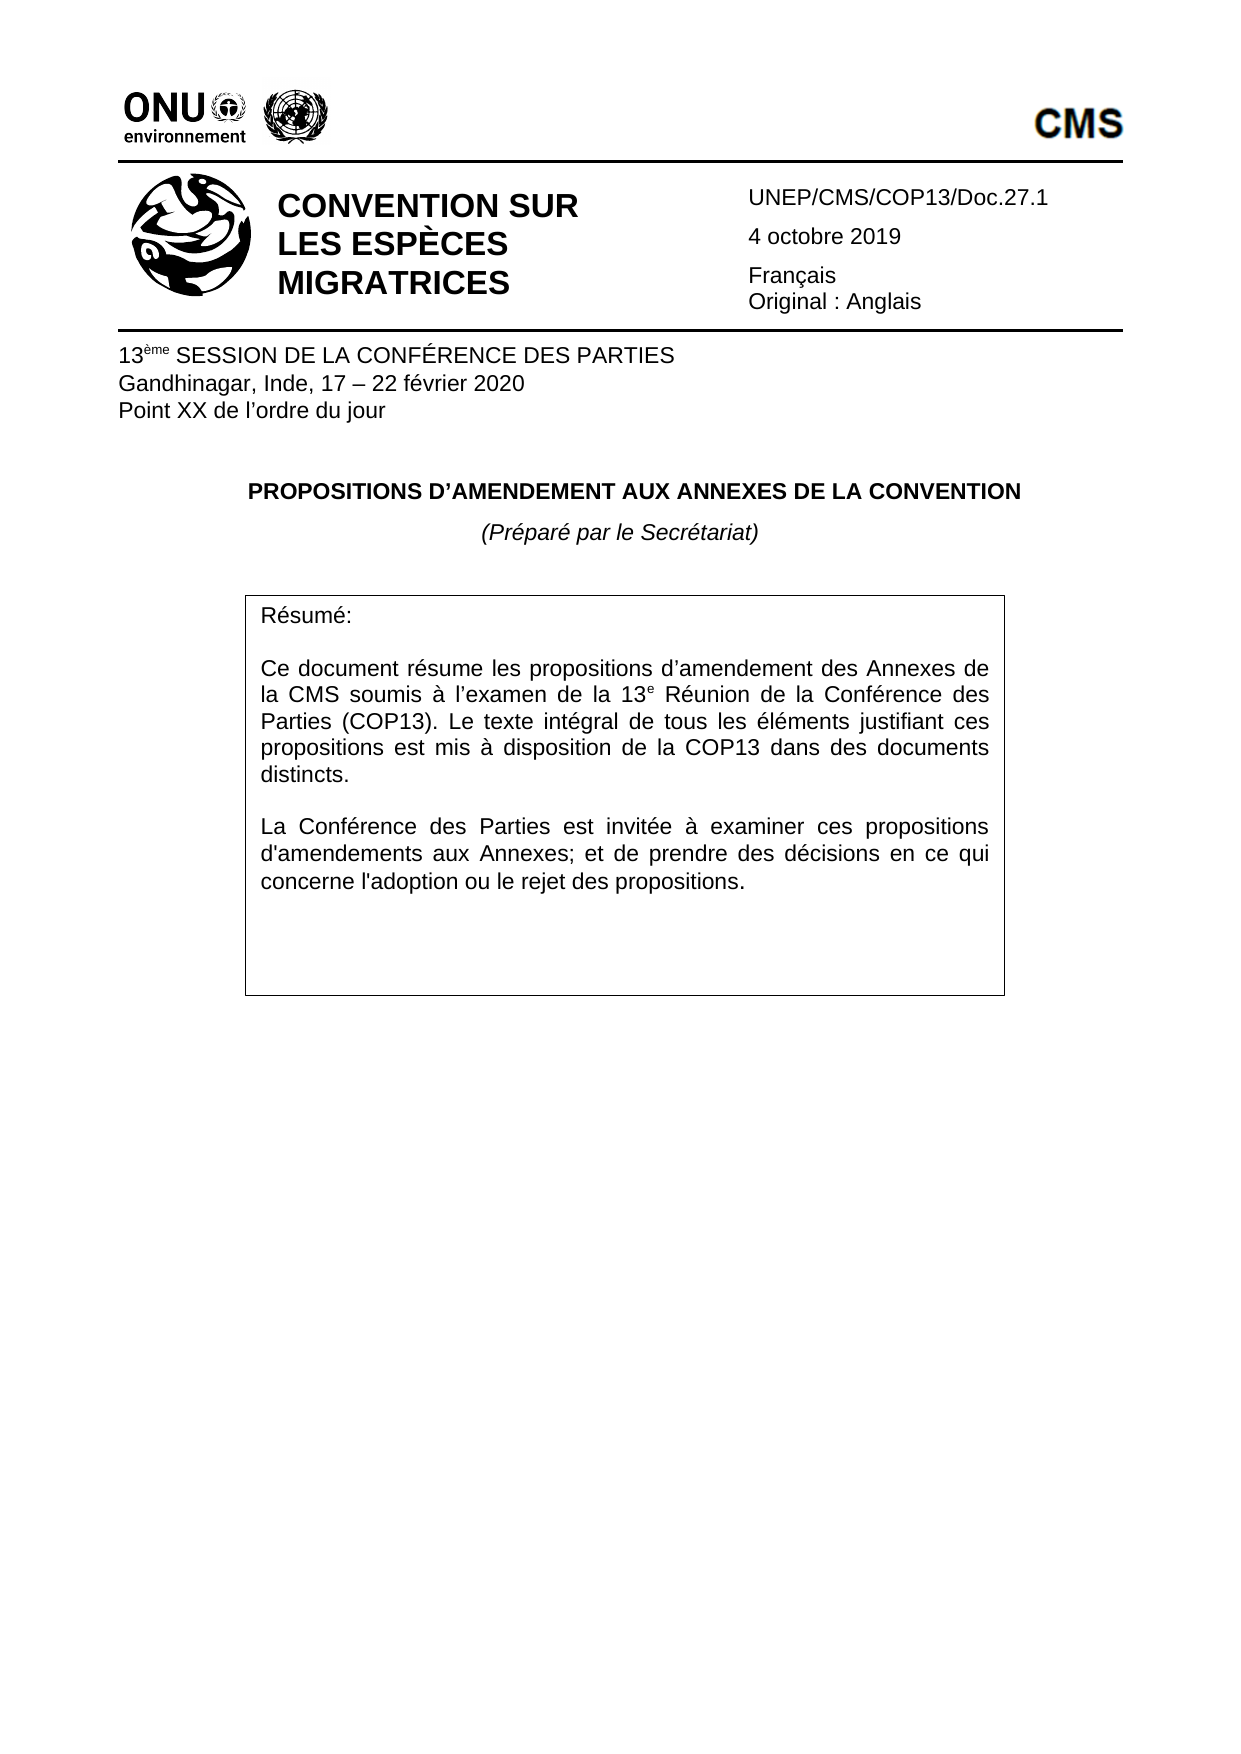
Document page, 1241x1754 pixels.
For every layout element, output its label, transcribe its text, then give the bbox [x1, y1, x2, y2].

text Point XX de l’ordre du jour [118, 397, 1122, 424]
text (Préparé par le Secrétariat) [118, 518, 1122, 545]
picture [116, 85, 251, 148]
subtitle PROPOSITIONS D’AMENDEMENT AUX ANNEXES DE LA CONVENTION [109, 478, 1160, 504]
table_header [118, 163, 277, 329]
text Gandhinagar, Inde, 17 – 22 février 2020 [118, 370, 1122, 396]
picture [1032, 101, 1126, 146]
table_header CONVENTION SUR LES ESPÈCES MIGRATRICES [277, 163, 737, 329]
text 13ème SESSION DE LA CONFÉRENCE DES PARTIES [118, 342, 1122, 368]
table_header UNEP/CMS/COP13/Doc.27.1 4 octobre 2019 Français Original : Anglais [737, 163, 1123, 329]
